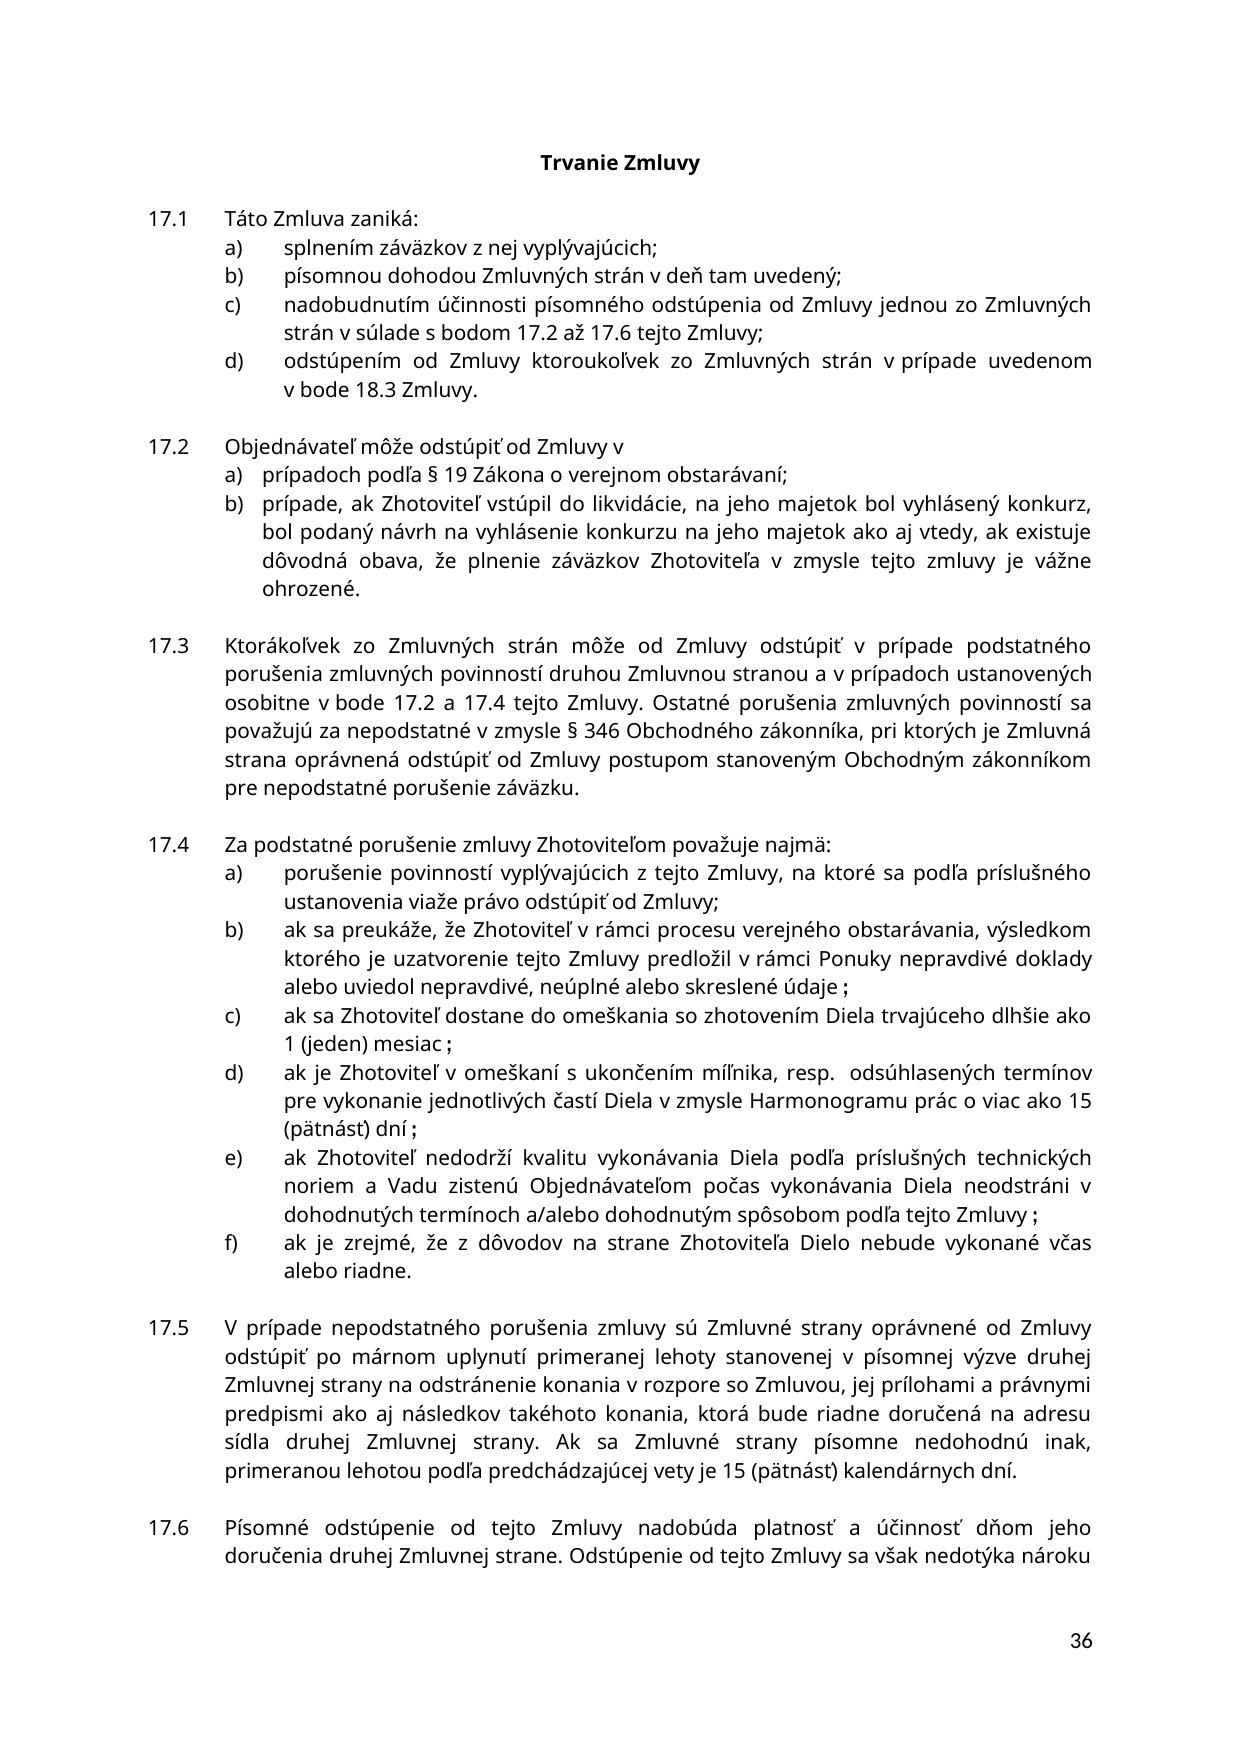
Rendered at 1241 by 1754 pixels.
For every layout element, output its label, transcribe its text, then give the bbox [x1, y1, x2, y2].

list ak sa Zhotoviteľ dostane do omeškania so zhotovením Diela trvajúceho dlhšie ako 1 (jeden) mesiacꓼ [224, 1001, 1093, 1058]
list ak sa preukáže, že Zhotoviteľ v rámci procesu verejného obstarávania, výsledkom ktorého je uzatvorenie tejto Zmluvy predložil v rámci Ponuky nepravdivé doklady alebo uviedol nepravdivé, neúplné alebo skreslené údajeꓼ [224, 915, 1093, 1001]
list V prípade nepodstatného porušenia zmluvy sú Zmluvné strany oprávnené od Zmluvy odstúpiť po márnom uplynutí primeranej lehoty stanovenej v písomnej výzve druhej Zmluvnej strany na odstránenie konania v rozpore so Zmluvou, jej prílohami a právnymi predpismi ako aj následkov takéhoto konania, ktorá bude riadne doručená na adresu sídla druhej Zmluvnej strany. Ak sa Zmluvné strany písomne nedohodnú inak, primeranou lehotou podľa predchádzajúcej vety je 15 (pätnásť) kalendárnych dní. [148, 1313, 1093, 1484]
list Táto Zmluva zaniká: [148, 204, 1093, 233]
list odstúpením od Zmluvy ktoroukoľvek zo Zmluvných strán v prípade uvedenom v bode 18.3 Zmluvy. [224, 347, 1093, 403]
list Za podstatné porušenie zmluvy Zhotoviteľom považuje najmä: [148, 830, 1093, 858]
list porušenie povinností vyplývajúcich z tejto Zmluvy, na ktoré sa podľa príslušného ustanovenia viaže právo odstúpiť od Zmluvy; [224, 858, 1093, 915]
list ak Zhotoviteľ nedodrží kvalitu vykonávania Diela podľa príslušných technických noriem a Vadu zistenú Objednávateľom počas vykonávania Diela neodstráni v dohodnutých termínoch a/alebo dohodnutým spôsobom podľa tejto Zmluvyꓼ [224, 1143, 1093, 1228]
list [148, 1513, 1093, 1569]
list ak je Zhotoviteľ v omeškaní s ukončením míľnika, resp. odsúhlasených termínov pre vykonanie jednotlivých častí Diela v zmysle Harmonogramu prác o viac ako 15 (pätnásť) dníꓼ [224, 1058, 1093, 1143]
list Objednávateľ môže odstúpiť od Zmluvy v [148, 432, 1093, 460]
list prípadoch podľa § 19 Zákona o verejnom obstarávaní; [224, 460, 1093, 489]
subtitle Trvanie Zmluvy [148, 148, 1093, 176]
list ak je zrejmé, že z dôvodov na strane Zhotoviteľa Dielo nebude vykonané včas alebo riadne. [224, 1228, 1093, 1285]
list prípade, ak Zhotoviteľ vstúpil do likvidácie, na jeho majetok bol vyhlásený konkurz, bol podaný návrh na vyhlásenie konkurzu na jeho majetok ako aj vtedy, ak existuje dôvodná obava, že plnenie záväzkov Zhotoviteľa v zmysle tejto zmluvy je vážne ohrozené. [224, 489, 1093, 603]
list nadobudnutím účinnosti písomného odstúpenia od Zmluvy jednou zo Zmluvných strán v súlade s bodom 17.2 až 17.6 tejto Zmluvy; [224, 290, 1093, 347]
list splnením záväzkov z nej vyplývajúcich; [224, 233, 1093, 261]
list Ktorákoľvek zo Zmluvných strán môže od Zmluvy odstúpiť v prípade podstatného porušenia zmluvných povinností druhou Zmluvnou stranou a v prípadoch ustanovených osobitne v bode 17.2 a 17.4 tejto Zmluvy. Ostatné porušenia zmluvných povinností sa považujú za nepodstatné v zmysle § 346 Obchodného zákonníka, pri ktorých je Zmluvná strana oprávnená odstúpiť od Zmluvy postupom stanoveným Obchodným zákonníkom pre nepodstatné porušenie záväzku. [148, 631, 1093, 802]
list písomnou dohodou Zmluvných strán v deň tam uvedený; [224, 261, 1093, 290]
